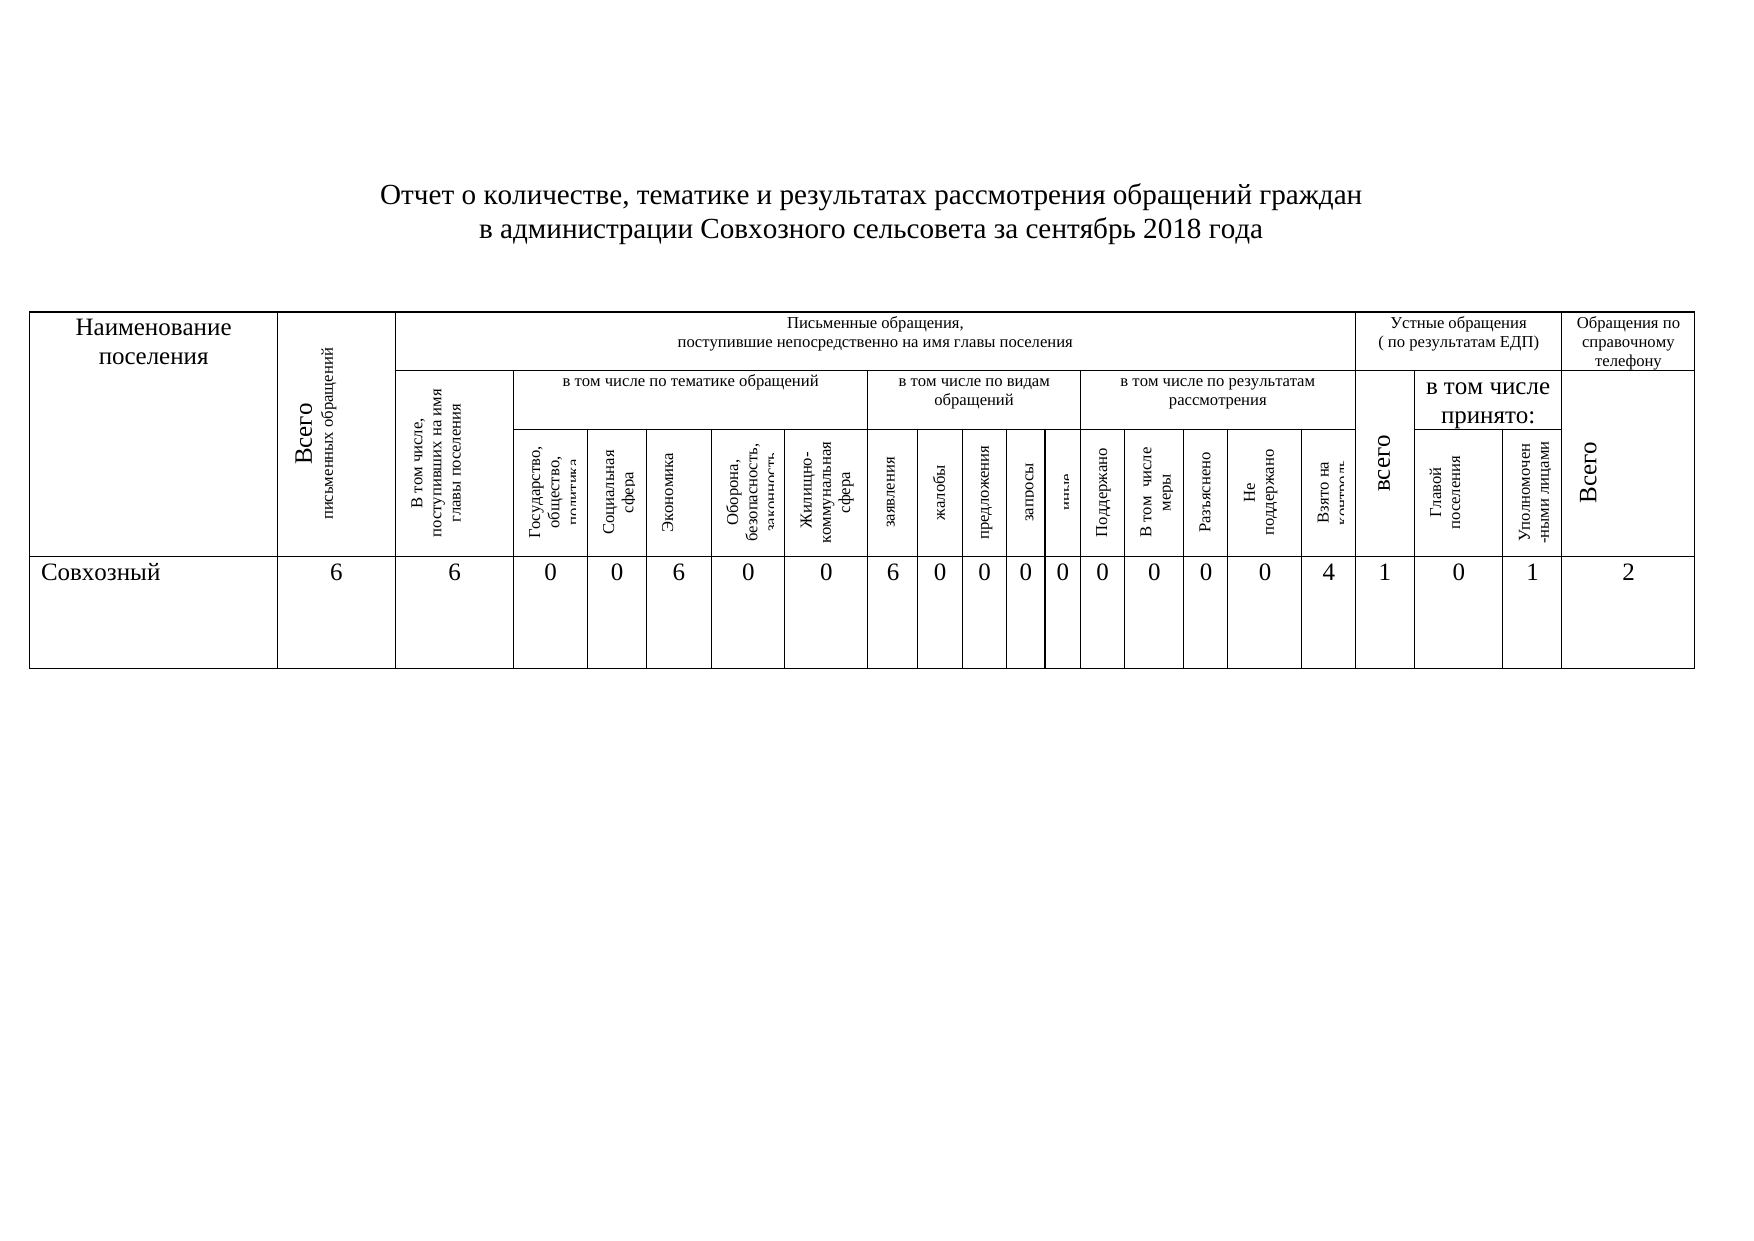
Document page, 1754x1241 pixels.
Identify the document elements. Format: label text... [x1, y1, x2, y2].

table_cell в том числе по результатам рассмотрения [1081, 371, 1355, 428]
table_cell 0 [1007, 557, 1044, 668]
table_cell Экономика [647, 430, 711, 556]
table_cell 0 [1184, 557, 1227, 668]
table_cell 0 [963, 557, 1006, 668]
table_cell Главой поселения [1415, 430, 1502, 556]
table_header Письменные обращения, поступившие непосредственно на имя главы поселения [396, 313, 1355, 370]
table_cell Совхозный [30, 557, 277, 668]
table_cell Разъяснено [1184, 430, 1227, 556]
table_header Всего письменных обращений [278, 313, 395, 556]
table_cell В том числе, поступивших на имя главы поселения [396, 371, 513, 556]
table_cell Жилищно-коммунальная сфера [785, 430, 867, 556]
table_cell 0 [1081, 557, 1124, 668]
table_cell жалобы [918, 430, 962, 556]
table_cell Взято на контроль [1302, 430, 1355, 556]
text Отчет о количестве, тематике и результатах рассмотрения обращений граждан [118, 177, 1624, 211]
table_cell 6 [278, 557, 395, 668]
table_cell 0 [1046, 557, 1080, 668]
table_cell 0 [1228, 557, 1301, 668]
table_cell в том числе по тематике обращений [514, 371, 867, 428]
table_cell Государство, общество, политика [514, 430, 587, 556]
table_cell в том числе принято: [1415, 371, 1561, 428]
table_cell Социальная сфера [588, 430, 646, 556]
table_cell 2 [1562, 557, 1694, 668]
table_cell Поддержано [1081, 430, 1124, 556]
table_header Обращения по справочному телефону [1562, 313, 1694, 370]
table_cell 0 [1415, 557, 1502, 668]
table_cell 6 [868, 557, 917, 668]
table_cell Всего [1562, 371, 1694, 556]
table_cell запросы [1007, 430, 1044, 556]
table_cell 0 [712, 557, 784, 668]
table_cell заявления [868, 430, 917, 556]
table_cell В том числе меры приняты [1125, 430, 1183, 556]
table_cell предложения [963, 430, 1006, 556]
text в администрации Совхозного сельсовета за сентябрь 2018 года [118, 211, 1624, 244]
table_cell 6 [396, 557, 513, 668]
table_cell 1 [1356, 557, 1414, 668]
table_cell 0 [1125, 557, 1183, 668]
table_cell в том числе по видам обращений [868, 371, 1080, 428]
table_cell 6 [647, 557, 711, 668]
table_header Наименование поселения [30, 313, 277, 556]
table_cell Уполномочен-ными лицами [1503, 430, 1561, 556]
table_cell всего [1356, 371, 1414, 556]
table_cell 0 [918, 557, 962, 668]
table_cell 0 [588, 557, 646, 668]
table_cell Не поддержано [1228, 430, 1301, 556]
table_header Устные обращения ( по результатам ЕДП) [1356, 313, 1561, 370]
table_cell Оборона, безопасность, законность [712, 430, 784, 556]
table_cell 1 [1503, 557, 1561, 668]
table_cell 4 [1302, 557, 1355, 668]
table_cell 0 [514, 557, 587, 668]
table_cell 0 [785, 557, 867, 668]
table_cell иные [1046, 430, 1080, 556]
